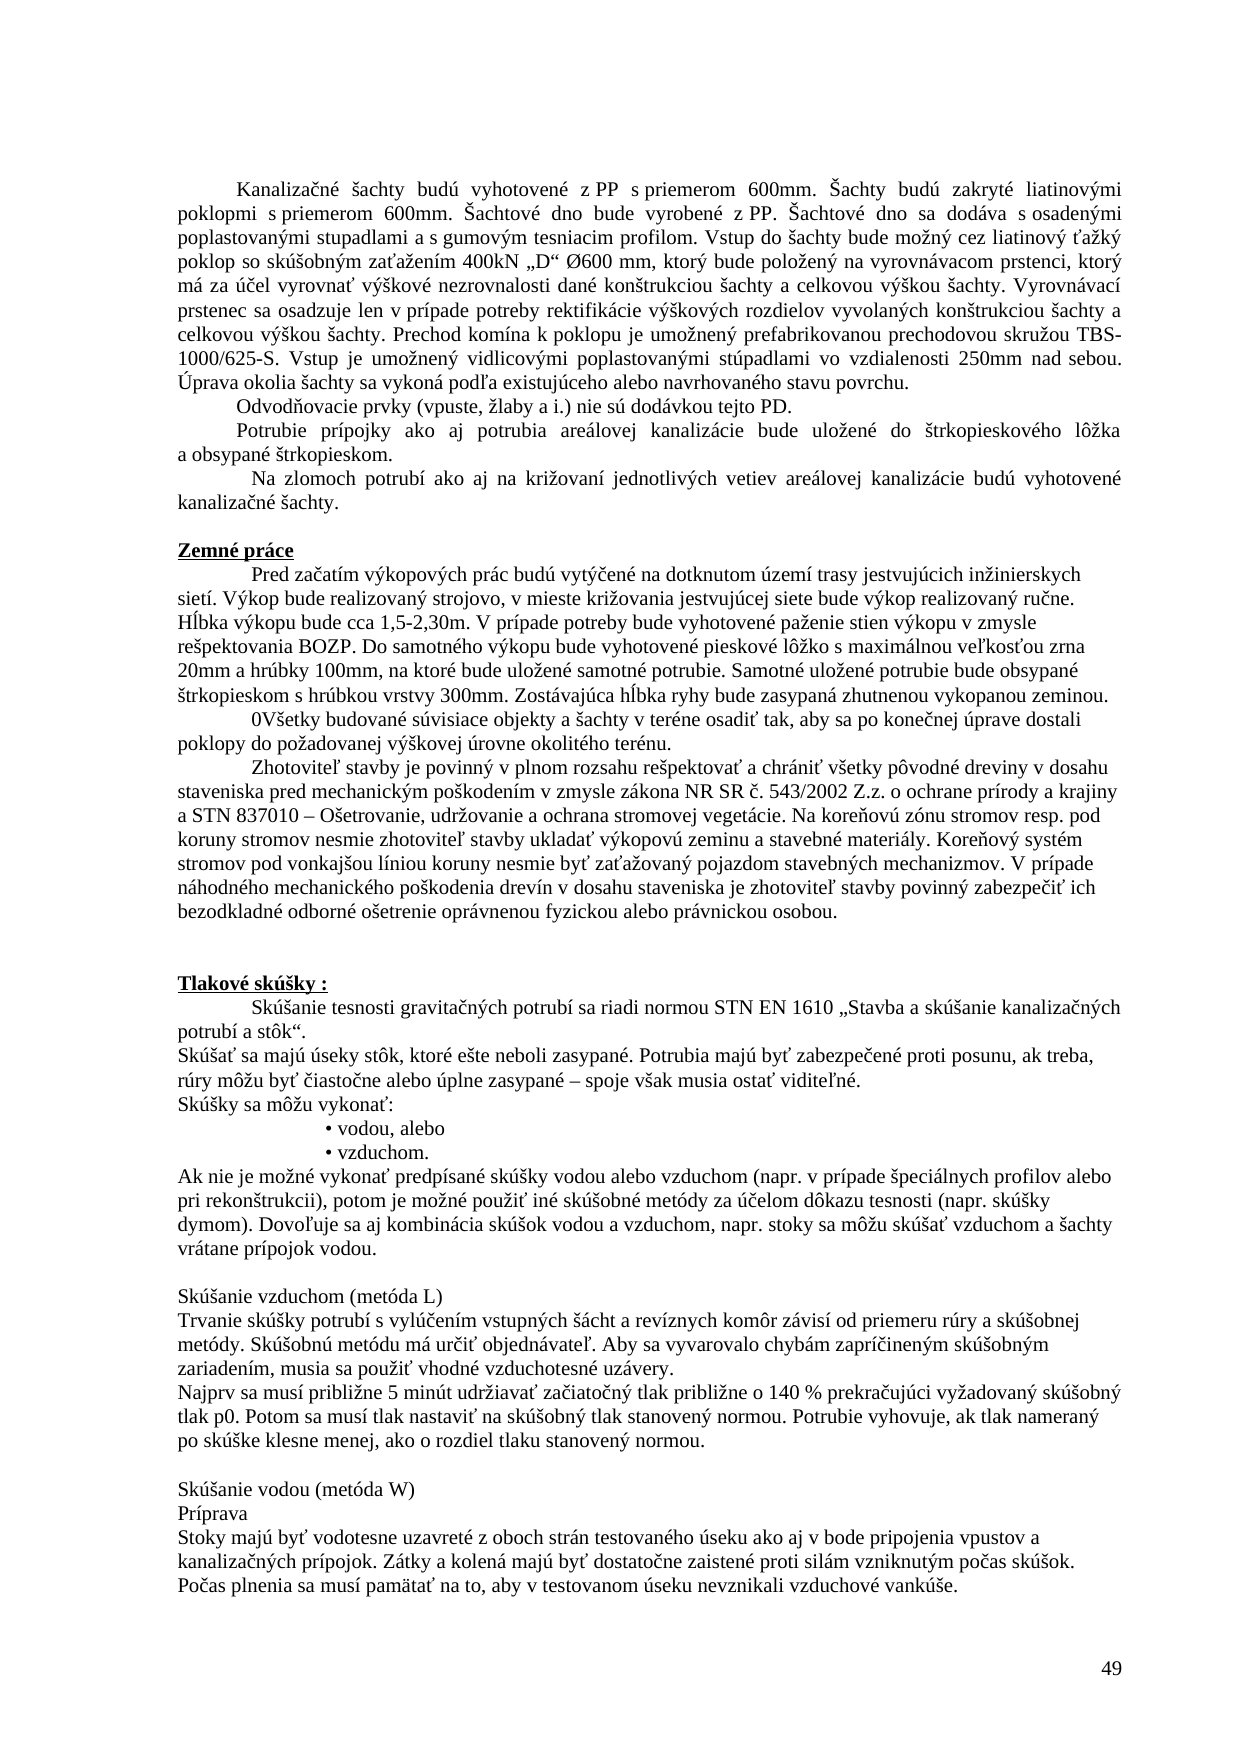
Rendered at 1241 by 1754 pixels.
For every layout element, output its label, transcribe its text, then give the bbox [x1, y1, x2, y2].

text Skúšať sa majú úseky stôk, ktoré ešte neboli zasypané. Potrubia majú byť zabezpečené proti posunu, ak treba, rúry môžu byť čiastočne alebo úplne zasypané – spoje však musia ostať viditeľné. [177, 1043, 1122, 1092]
text Zhotoviteľ stavby je povinný v plnom rozsahu rešpektovať a chrániť všetky pôvodné dreviny v dosahu staveniska pred mechanickým poškodením v zmysle zákona NR SR č. 543/2002 Z.z. o ochrane prírody a krajiny a STN 837010 – Ošetrovanie, udržovanie a ochrana stromovej vegetácie. Na koreňovú zónu stromov resp. pod koruny stromov nesmie zhotoviteľ stavby ukladať výkopovú zeminu a stavebné materiály. Koreňový systém stromov pod vonkajšou líniou koruny nesmie byť zaťažovaný pojazdom stavebných mechanizmov. V prípade náhodného mechanického poškodenia drevín v dosahu staveniska je zhotoviteľ stavby povinný zabezpečiť ich bezodkladné odborné ošetrenie oprávnenou fyzickou alebo právnickou osobou. [177, 755, 1122, 923]
text Príprava [177, 1501, 1122, 1525]
text Skúšanie vodou (metóda W) [177, 1477, 1122, 1501]
text Skúšanie vzduchom (metóda L) [177, 1284, 1122, 1308]
text • vodou, alebo [251, 1116, 1122, 1140]
text Stoky majú byť vodotesne uzavreté z oboch strán testovaného úseku ako aj v bode pripojenia vpustov a kanalizačných prípojok. Zátky a kolená majú byť dostatočne zaistené proti silám vzniknutým počas skúšok. Počas plnenia sa musí pamätať na to, aby v testovanom úseku nevznikali vzduchové vankúše. [177, 1525, 1122, 1597]
text Potrubie prípojky ako aj potrubia areálovej kanalizácie bude uložené do štrkopieskového lôžka a obsypané štrkopieskom. [177, 418, 1122, 466]
text Ak nie je možné vykonať predpísané skúšky vodou alebo vzduchom (napr. v prípade špeciálnych profilov alebo pri rekonštrukcii), potom je možné použiť iné skúšobné metódy za účelom dôkazu tesnosti (napr. skúšky dymom). Dovoľuje sa aj kombinácia skúšok vodou a vzduchom, napr. stoky sa môžu skúšať vzduchom a šachty vrátane prípojok vodou. [177, 1164, 1122, 1260]
text Trvanie skúšky potrubí s vylúčením vstupných šácht a revíznych komôr závisí od priemeru rúry a skúšobnej metódy. Skúšobnú metódu má určiť objednávateľ. Aby sa vyvarovalo chybám zapríčineným skúšobným zariadením, musia sa použiť vhodné vzduchotesné uzávery. [177, 1308, 1122, 1380]
text Na zlomoch potrubí ako aj na križovaní jednotlivých vetiev areálovej kanalizácie budú vyhotovené kanalizačné šachty. [177, 466, 1122, 514]
text Kanalizačné šachty budú vyhotovené z PP s priemerom 600mm. Šachty budú zakryté liatinovými poklopmi s priemerom 600mm. Šachtové dno bude vyrobené z PP. Šachtové dno sa dodáva s osadenými poplastovanými stupadlami a s gumovým tesniacim profilom. Vstup do šachty bude možný cez liatinový ťažký poklop so skúšobným zaťažením 400kN „D“ Ø600 mm, ktorý bude položený na vyrovnávacom prstenci, ktorý má za účel vyrovnať výškové nezrovnalosti dané konštrukciou šachty a celkovou výškou šachty. Vyrovnávací prstenec sa osadzuje len v prípade potreby rektifikácie výškových rozdielov vyvolaných konštrukciou šachty a celkovou výškou šachty. Prechod komína k poklopu je umožnený prefabrikovanou prechodovou skružou TBS-1000/625-S. Vstup je umožnený vidlicovými poplastovanými stúpadlami vo vzdialenosti 250mm nad sebou. Úprava okolia šachty sa vykoná podľa existujúceho alebo navrhovaného stavu povrchu. [177, 177, 1122, 394]
text Odvodňovacie prvky (vpuste, žlaby a i.) nie sú dodávkou tejto PD. [177, 394, 1122, 418]
text Tlakové skúšky : [177, 971, 1122, 995]
text 0Všetky budované súvisiace objekty a šachty v teréne osadiť tak, aby sa po konečnej úprave dostali poklopy do požadovanej výškovej úrovne okolitého terénu. [177, 707, 1122, 755]
text Skúšanie tesnosti gravitačných potrubí sa riadi normou STN EN 1610 „Stavba a skúšanie kanalizačných potrubí a stôk“. [177, 995, 1122, 1043]
text • vzduchom. [251, 1140, 1122, 1164]
text Zemné práce [177, 538, 1122, 562]
text Pred začatím výkopových prác budú vytýčené na dotknutom území trasy jestvujúcich inžinierskych sietí. Výkop bude realizovaný strojovo, v mieste križovania jestvujúcej siete bude výkop realizovaný ručne. Hĺbka výkopu bude cca 1,5-2,30m. V prípade potreby bude vyhotovené paženie stien výkopu v zmysle rešpektovania BOZP. Do samotného výkopu bude vyhotovené pieskové lôžko s maximálnou veľkosťou zrna 20mm a hrúbky 100mm, na ktoré bude uložené samotné potrubie. Samotné uložené potrubie bude obsypané štrkopieskom s hrúbkou vrstvy 300mm. Zostávajúca hĺbka ryhy bude zasypaná zhutnenou vykopanou zeminou. [177, 562, 1122, 707]
text Skúšky sa môžu vykonať: [177, 1092, 1122, 1116]
text Najprv sa musí približne 5 minút udržiavať začiatočný tlak približne o 140 % prekračujúci vyžadovaný skúšobný tlak p0. Potom sa musí tlak nastaviť na skúšobný tlak stanovený normou. Potrubie vyhovuje, ak tlak nameraný po skúške klesne menej, ako o rozdiel tlaku stanovený normou. [177, 1380, 1122, 1452]
